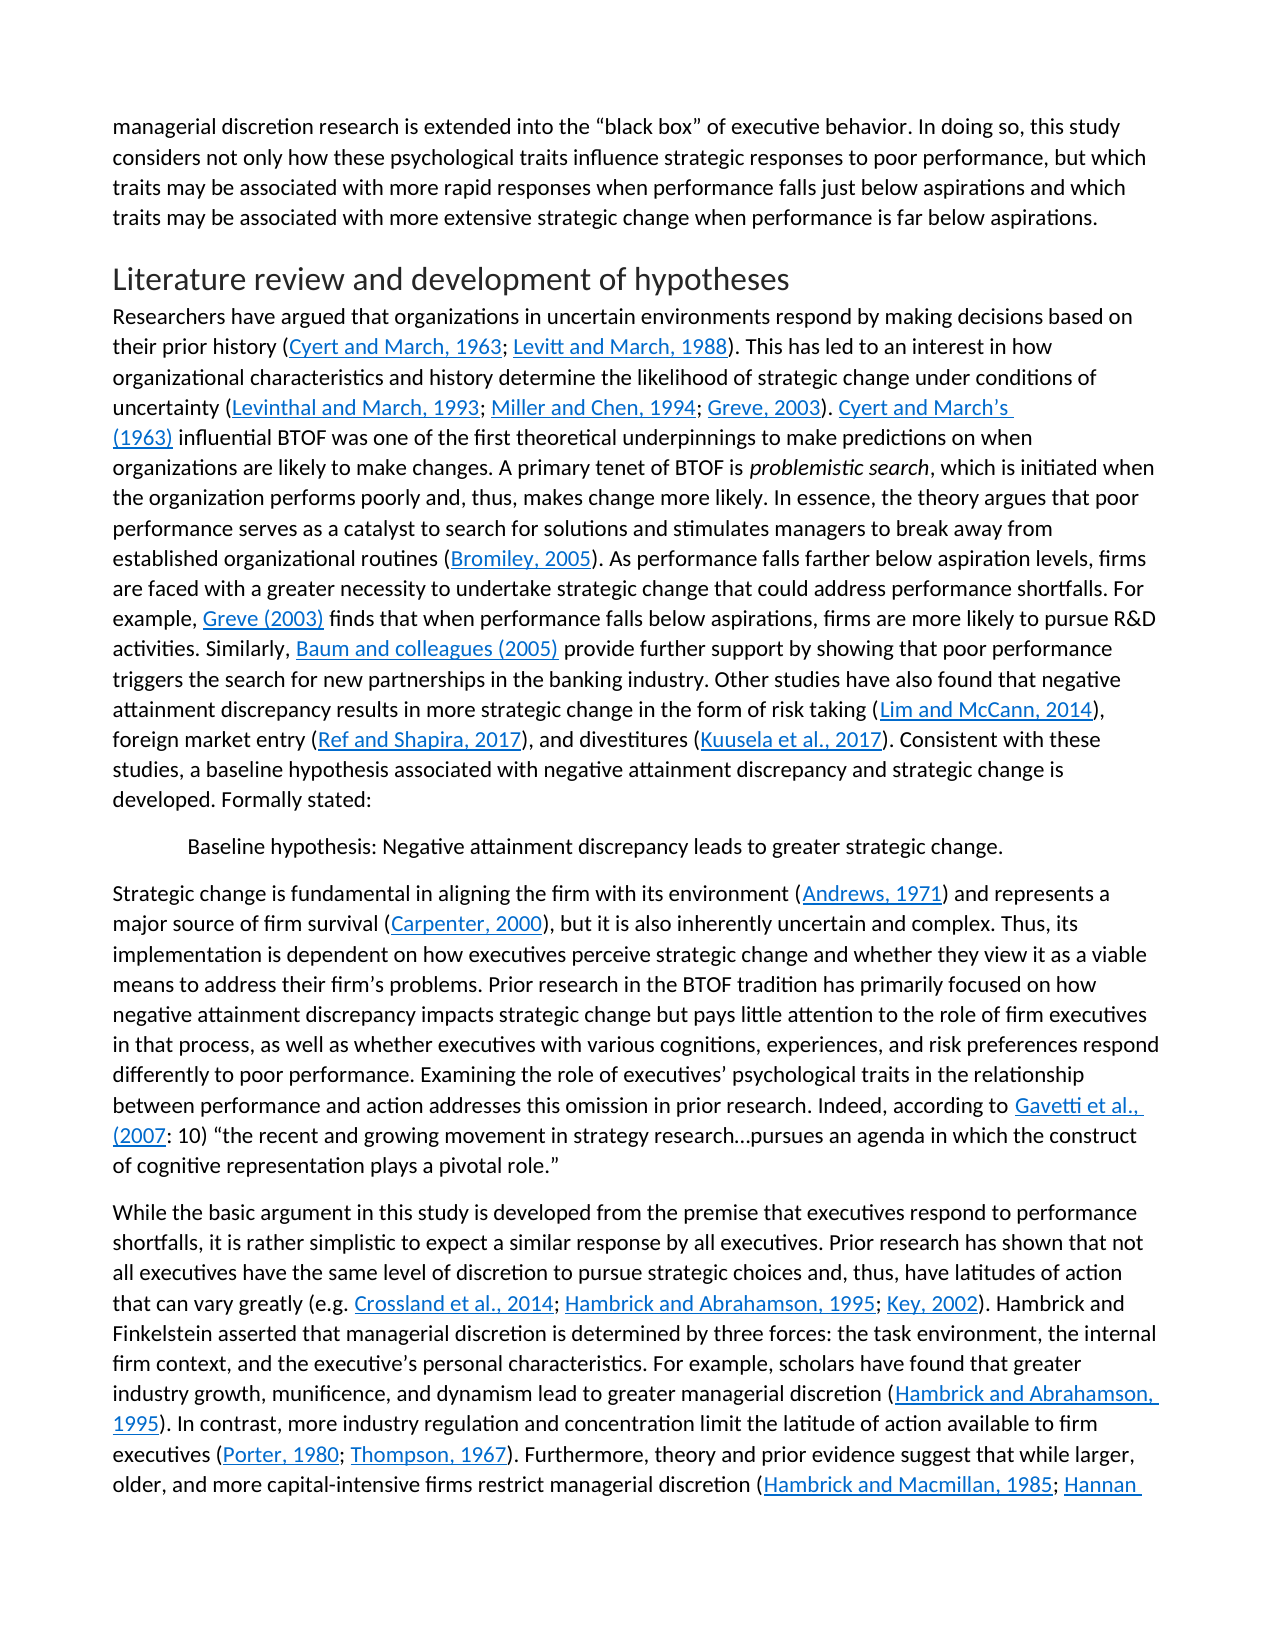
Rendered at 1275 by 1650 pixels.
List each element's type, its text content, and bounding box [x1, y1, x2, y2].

subtitle Literature review and development of hypotheses [112, 258, 1162, 299]
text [112, 1198, 1162, 1498]
text Researchers have argued that organizations in uncertain environments respond by making decisions based on their prior history (Cyert and March, 1963; Levitt and March, 1988). This has led to an interest in how organizational characteristics and history determine the likelihood of strategic change under conditions of uncertainty (Levinthal and March, 1993; Miller and Chen, 1994; Greve, 2003). Cyert and March’s (1963) influential BTOF was one of the first theoretical underpinnings to make predictions on when organizations are likely to make changes. A primary tenet of BTOF is problemistic search, which is initiated when the organization performs poorly and, thus, makes change more likely. In essence, the theory argues that poor performance serves as a catalyst to search for solutions and stimulates managers to break away from established organizational routines (Bromiley, 2005). As performance falls farther below aspiration levels, firms are faced with a greater necessity to undertake strategic change that could address performance shortfalls. For example, Greve (2003) finds that when performance falls below aspirations, firms are more likely to pursue R&D activities. Similarly, Baum and colleagues (2005) provide further support by showing that poor performance triggers the search for new partnerships in the banking industry. Other studies have also found that negative attainment discrepancy results in more strategic change in the form of risk taking (Lim and McCann, 2014), foreign market entry (Ref and Shapira, 2017), and divestitures (Kuusela et al., 2017). Consistent with these studies, a baseline hypothesis associated with negative attainment discrepancy and strategic change is developed. Formally stated: [112, 302, 1162, 814]
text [112, 112, 1162, 231]
text Strategic change is fundamental in aligning the firm with its environment (Andrews, 1971) and represents a major source of firm survival (Carpenter, 2000), but it is also inherently uncertain and complex. Thus, its implementation is dependent on how executives perceive strategic change and whether they view it as a viable means to address their firm’s problems. Prior research in the BTOF tradition has primarily focused on how negative attainment discrepancy impacts strategic change but pays little attention to the role of firm executives in that process, as well as whether executives with various cognitions, experiences, and risk preferences respond differently to poor performance. Examining the role of executives’ psychological traits in the relationship between performance and action addresses this omission in prior research. Indeed, according to Gavetti et al., (2007: 10) “the recent and growing movement in strategy research…pursues an agenda in which the construct of cognitive representation plays a pivotal role.” [112, 879, 1162, 1179]
text Baseline hypothesis: Negative attainment discrepancy leads to greater strategic change. [187, 832, 1162, 861]
